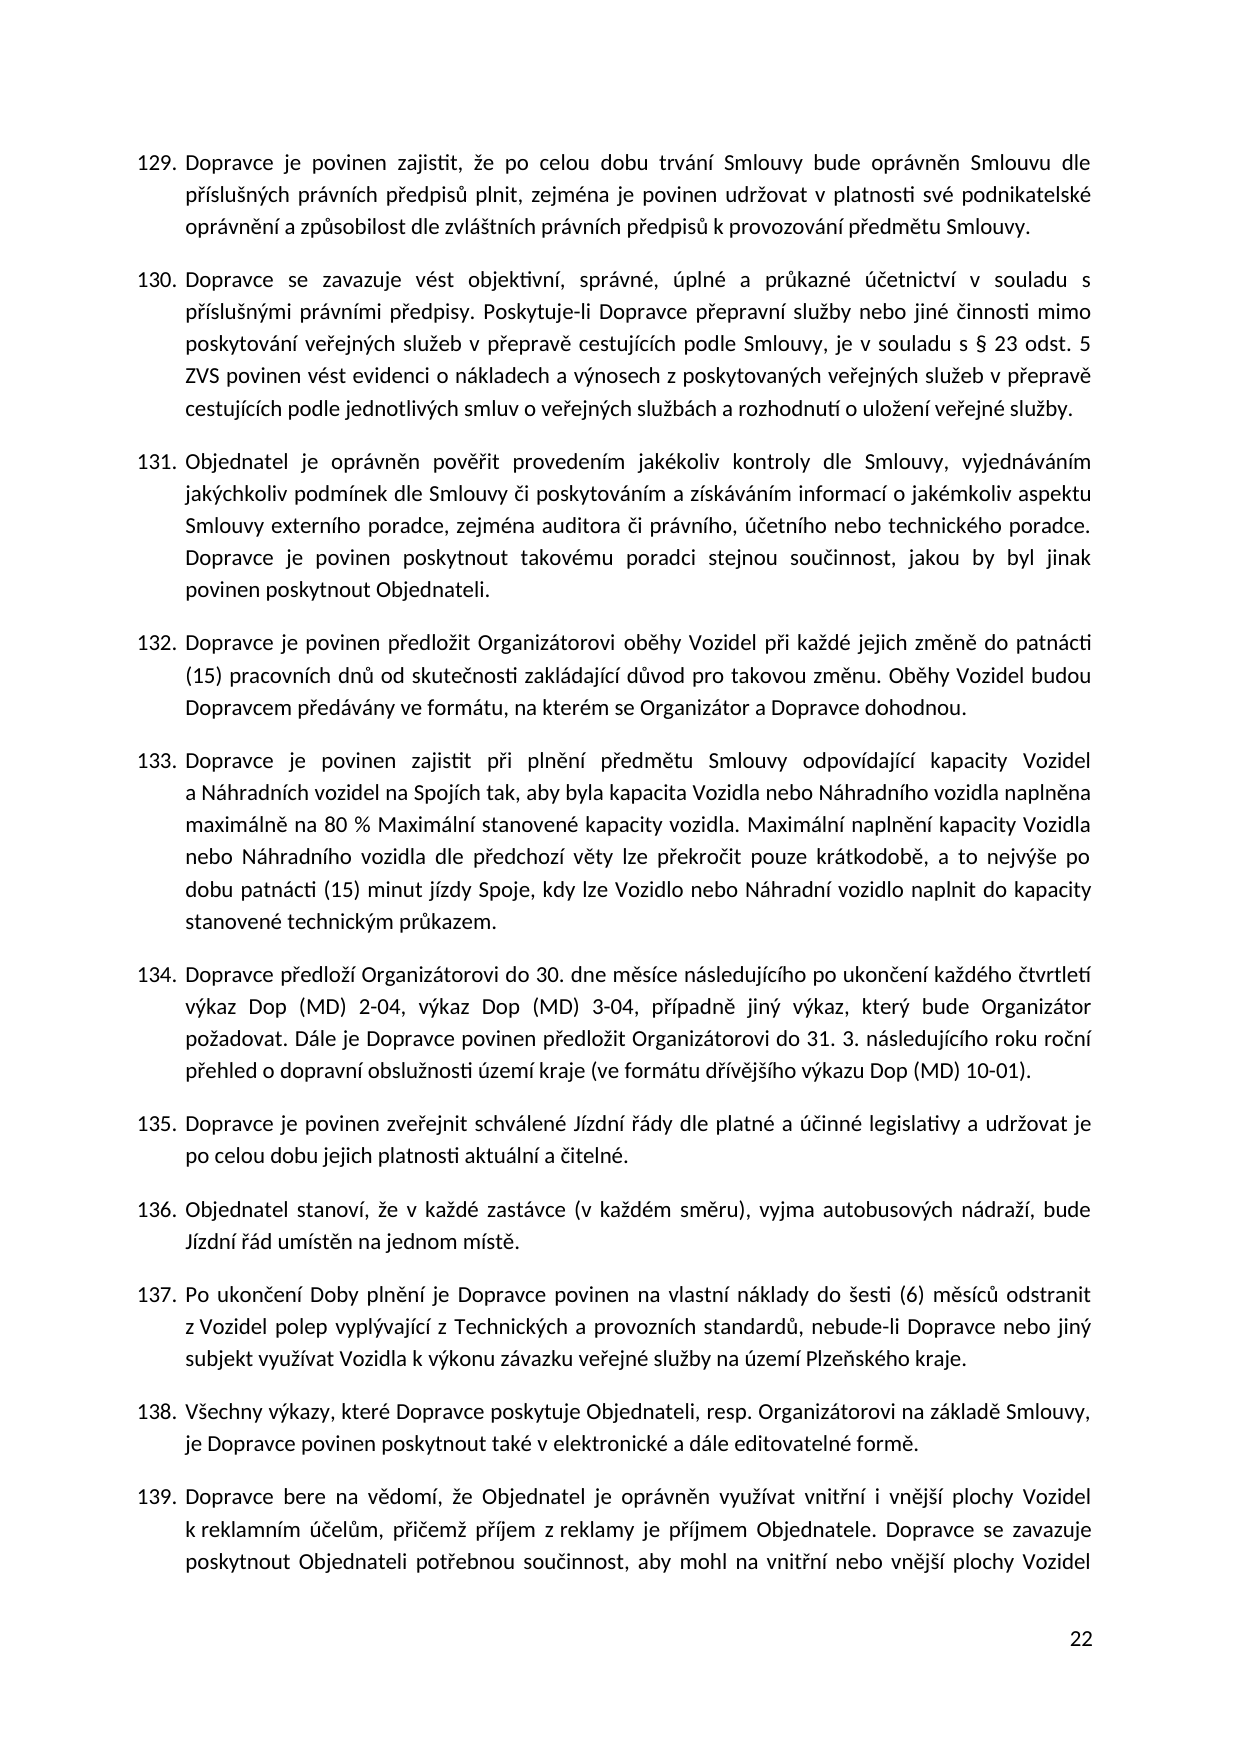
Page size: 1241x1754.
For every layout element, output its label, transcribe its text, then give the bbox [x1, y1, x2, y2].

text Dopravce se zavazuje vést objektivní, správné, úplné a průkazné účetnictví v souladu s příslušnými právními předpisy. Poskytuje-li Dopravce přepravní služby nebo jiné činnosti mimo poskytování veřejných služeb v přepravě cestujících podle Smlouvy, je v souladu s § 23 odst. 5 ZVS povinen vést evidenci o nákladech a výnosech z poskytovaných veřejných služeb v přepravě cestujících podle jednotlivých smluv o veřejných službách a rozhodnutí o uložení veřejné služby. [177, 265, 1093, 422]
text Dopravce je povinen předložit Organizátorovi oběhy Vozidel při každé jejich změně do patnácti (15) pracovních dnů od skutečnosti zakládající důvod pro takovou změnu. Oběhy Vozidel budou Dopravcem předávány ve formátu, na kterém se Organizátor a Dopravce dohodnou. [177, 628, 1093, 721]
text Dopravce je povinen zajistit při plnění předmětu Smlouvy odpovídající kapacity Vozidel a Náhradních vozidel na Spojích tak, aby byla kapacita Vozidla nebo Náhradního vozidla naplněna maximálně na 80 % Maximální stanovené kapacity vozidla. Maximální naplnění kapacity Vozidla nebo Náhradního vozidla dle předchozí věty lze překročit pouze krátkodobě, a to nejvýše po dobu patnácti (15) minut jízdy Spoje, kdy lze Vozidlo nebo Náhradní vozidlo naplnit do kapacity stanovené technickým průkazem. [177, 746, 1093, 935]
text Všechny výkazy, které Dopravce poskytuje Objednateli, resp. Organizátorovi na základě Smlouvy, je Dopravce povinen poskytnout také v elektronické a dále editovatelné formě. [177, 1397, 1093, 1457]
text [177, 1482, 1093, 1575]
text Dopravce je povinen zajistit, že po celou dobu trvání Smlouvy bude oprávněn Smlouvu dle příslušných právních předpisů plnit, zejména je povinen udržovat v platnosti své podnikatelské oprávnění a způsobilost dle zvláštních právních předpisů k provozování předmětu Smlouvy. [177, 148, 1093, 240]
text Objednatel je oprávněn pověřit provedením jakékoliv kontroly dle Smlouvy, vyjednáváním jakýchkoliv podmínek dle Smlouvy či poskytováním a získáváním informací o jakémkoliv aspektu Smlouvy externího poradce, zejména auditora či právního, účetního nebo technického poradce. Dopravce je povinen poskytnout takovému poradci stejnou součinnost, jakou by byl jinak povinen poskytnout Objednateli. [177, 447, 1093, 603]
text Po ukončení Doby plnění je Dopravce povinen na vlastní náklady do šesti (6) měsíců odstranit z Vozidel polep vyplývající z Technických a provozních standardů, nebude-li Dopravce nebo jiný subjekt využívat Vozidla k výkonu závazku veřejné služby na území Plzeňského kraje. [177, 1280, 1093, 1372]
text Objednatel stanoví, že v každé zastávce (v každém směru), vyjma autobusových nádraží, bude Jízdní řád umístěn na jednom místě. [177, 1195, 1093, 1255]
text Dopravce je povinen zveřejnit schválené Jízdní řády dle platné a účinné legislativy a udržovat je po celou dobu jejich platnosti aktuální a čitelné. [177, 1109, 1093, 1170]
text Dopravce předloží Organizátorovi do 30. dne měsíce následujícího po ukončení každého čtvrtletí výkaz Dop (MD) 2-04, výkaz Dop (MD) 3-04, případně jiný výkaz, který bude Organizátor požadovat. Dále je Dopravce povinen předložit Organizátorovi do 31. 3. následujícího roku roční přehled o dopravní obslužnosti území kraje (ve formátu dřívějšího výkazu Dop (MD) 10-01). [177, 960, 1093, 1084]
